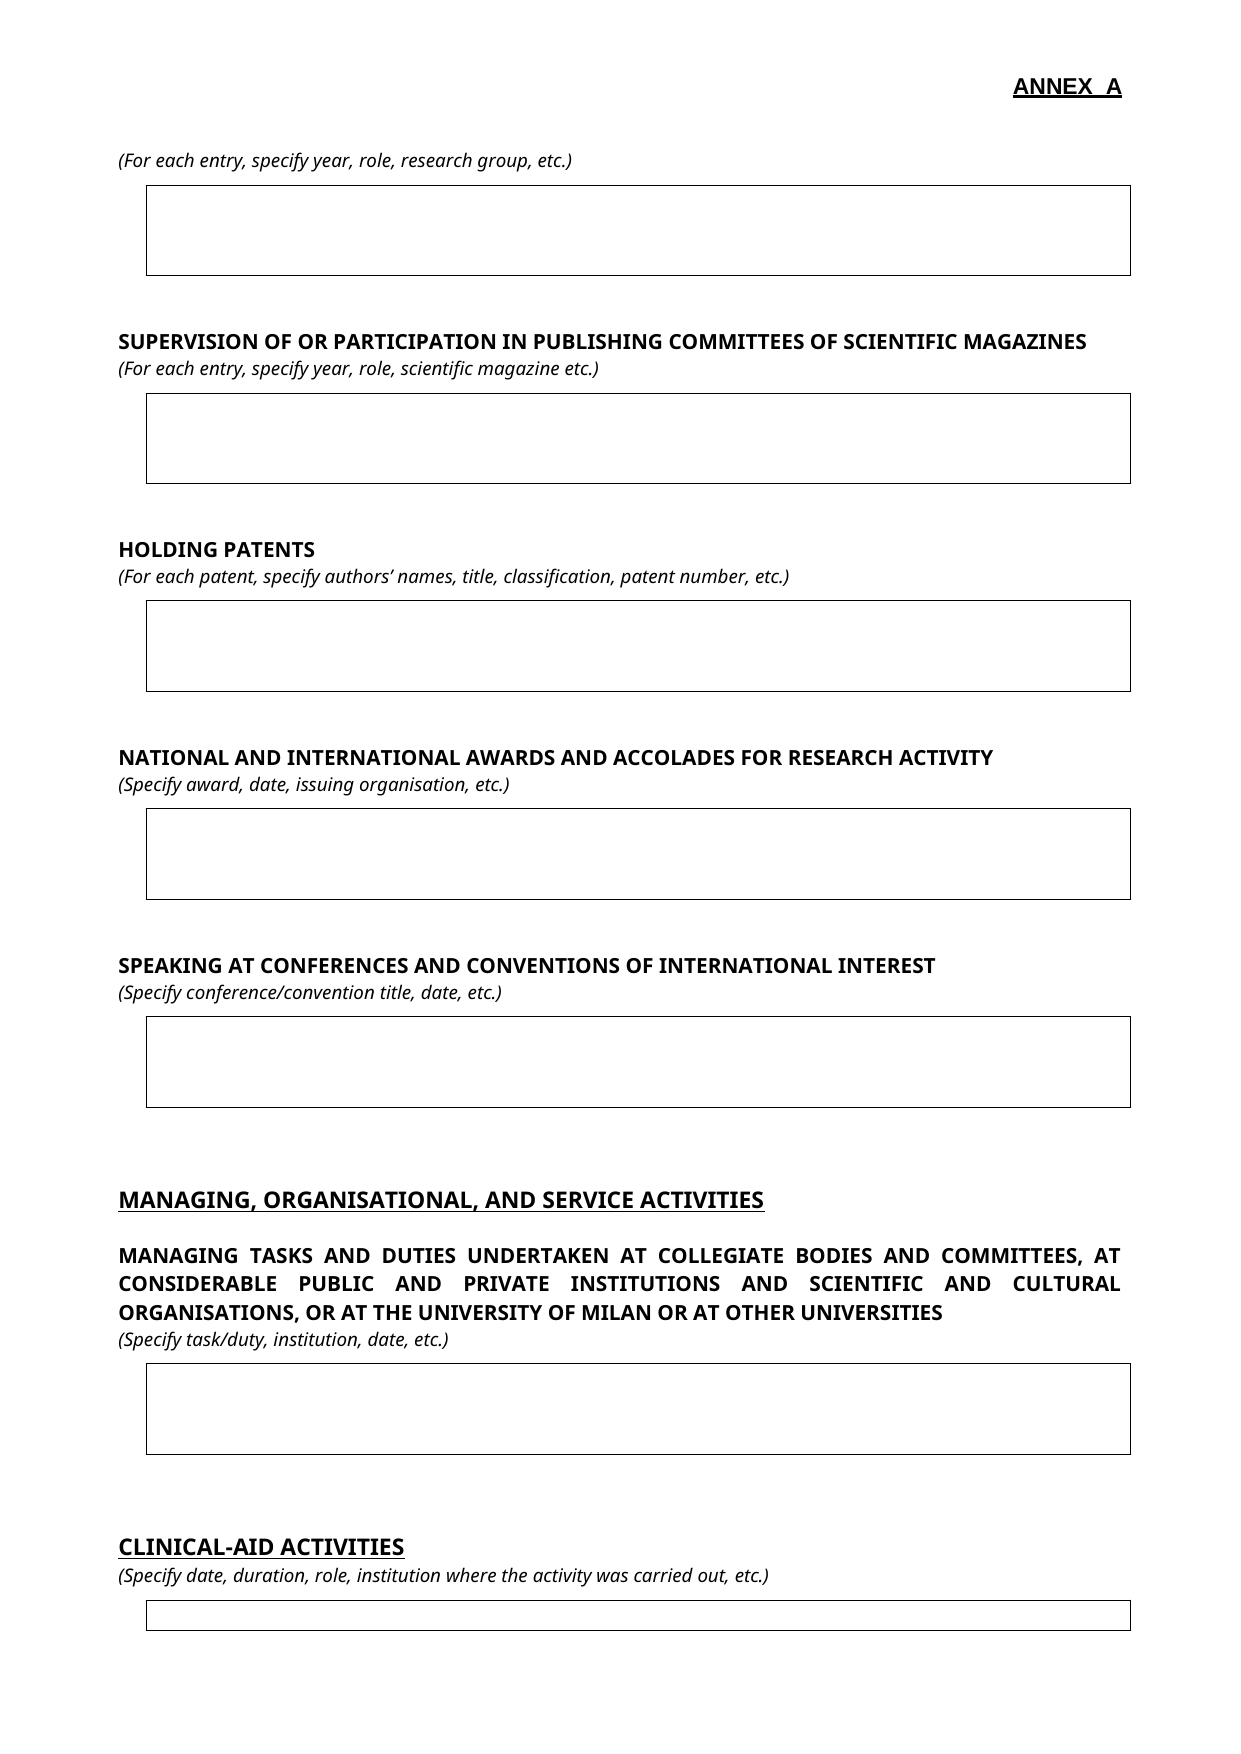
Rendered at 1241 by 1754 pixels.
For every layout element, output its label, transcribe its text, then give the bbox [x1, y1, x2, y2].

text (For each entry, specify year, role, research group, etc.) [118, 148, 1122, 173]
text (Specify award, date, issuing organisation, etc.) [118, 771, 1122, 797]
text CLINICAL-AID ACTIVITIES [118, 1531, 1122, 1563]
text HOLDING PATENTS [118, 535, 1122, 563]
text SPEAKING AT CONFERENCES AND CONVENTIONS OF INTERNATIONAL INTEREST [118, 951, 1122, 979]
text (For each patent, specify authors’ names, title, classification, patent number, etc.) [118, 563, 1122, 589]
text (Specify conference/convention title, date, etc.) [118, 979, 1122, 1005]
text SUPERVISION OF OR PARTICIPATION IN PUBLISHING COMMITTEES OF SCIENTIFIC MAGAZINES [118, 327, 1122, 356]
text (For each entry, specify year, role, scientific magazine etc.) [118, 356, 1122, 381]
text NATIONAL AND INTERNATIONAL AWARDS AND ACCOLADES FOR RESEARCH ACTIVITY [118, 743, 1122, 771]
text MANAGING TASKS AND DUTIES UNDERTAKEN AT COLLEGIATE BODIES AND COMMITTEES, AT CONSIDERABLE PUBLIC AND PRIVATE INSTITUTIONS AND SCIENTIFIC AND CULTURAL ORGANISATIONS, OR AT THE UNIVERSITY OF MILAN OR AT OTHER UNIVERSITIES [118, 1241, 1122, 1326]
text (Specify task/duty, institution, date, etc.) [118, 1326, 1122, 1352]
text (Specify date, duration, role, institution where the activity was carried out, etc.) [118, 1563, 1122, 1588]
text MANAGING, ORGANISATIONAL, AND SERVICE ACTIVITIES [118, 1184, 1122, 1216]
